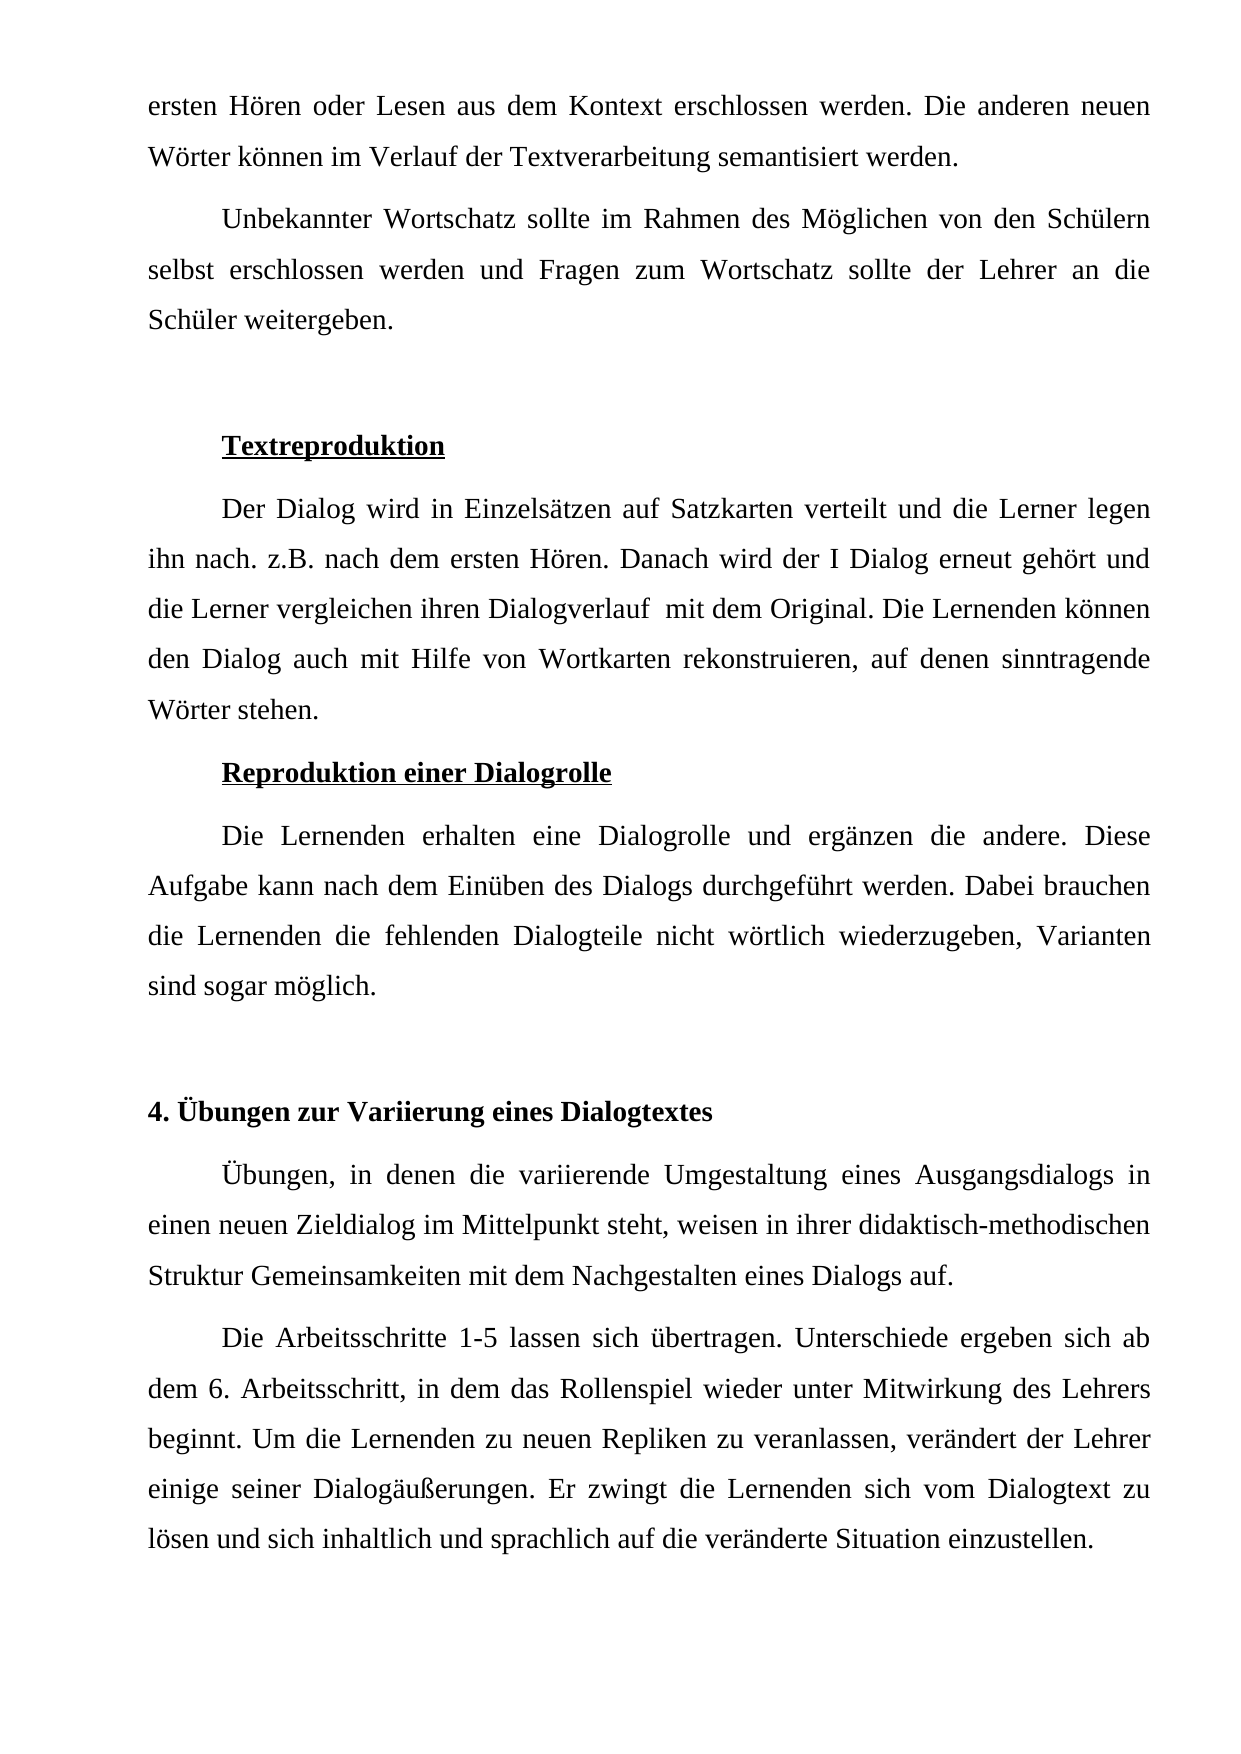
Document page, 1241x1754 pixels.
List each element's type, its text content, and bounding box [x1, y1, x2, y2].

text Textreproduktion [148, 428, 1152, 461]
text 4. Übungen zur Variierung eines Dialogtextes [148, 1094, 1152, 1128]
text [148, 88, 1152, 172]
text Übungen, in denen die variierende Umgestaltung eines Ausgangsdialogs in einen neuen Zieldialog im Mittelpunkt steht, weisen in ihrer didaktisch-methodischen Struktur Gemeinsamkeiten mit dem Nachgestalten eines Dialogs auf. [148, 1157, 1152, 1291]
text Unbekannter Wortschatz sollte im Rahmen des Möglichen von den Schülern selbst erschlossen werden und Fragen zum Wortschatz sollte der Lehrer an die Schüler weitergeben. [148, 202, 1152, 336]
text Die Arbeitsschritte 1-5 lassen sich übertragen. Unterschiede ergeben sich ab dem 6. Arbeitsschritt, in dem das Rollenspiel wieder unter Mitwirkung des Lehrers beginnt. Um die Lernenden zu neuen Repliken zu veranlassen, verändert der Lehrer einige seiner Dialogäußerungen. Er zwingt die Lernenden sich vom Dialogtext zu lösen und sich inhaltlich und sprachlich auf die veränderte Situation einzustellen. [148, 1320, 1152, 1555]
text Der Dialog wird in Einzelsätzen auf Satzkarten verteilt und die Lerner legen ihn nach. z.B. nach dem ersten Hören. Danach wird der I Dialog erneut gehört und die Lerner vergleichen ihren Dialogverlauf mit dem Original. Die Lernenden können den Dialog auch mit Hilfe von Wortkarten rekonstruieren, auf denen sinntragende Wörter stehen. [148, 491, 1152, 726]
text Die Lernenden erhalten eine Dialogrolle und ergänzen die andere. Diese Aufgabe kann nach dem Einüben des Dialogs durchgeführt werden. Dabei brauchen die Lernenden die fehlenden Dialogteile nicht wörtlich wiederzugeben, Varianten sind sogar möglich. [148, 818, 1152, 1002]
text Reproduktion einer Dialogrolle [148, 755, 1152, 788]
